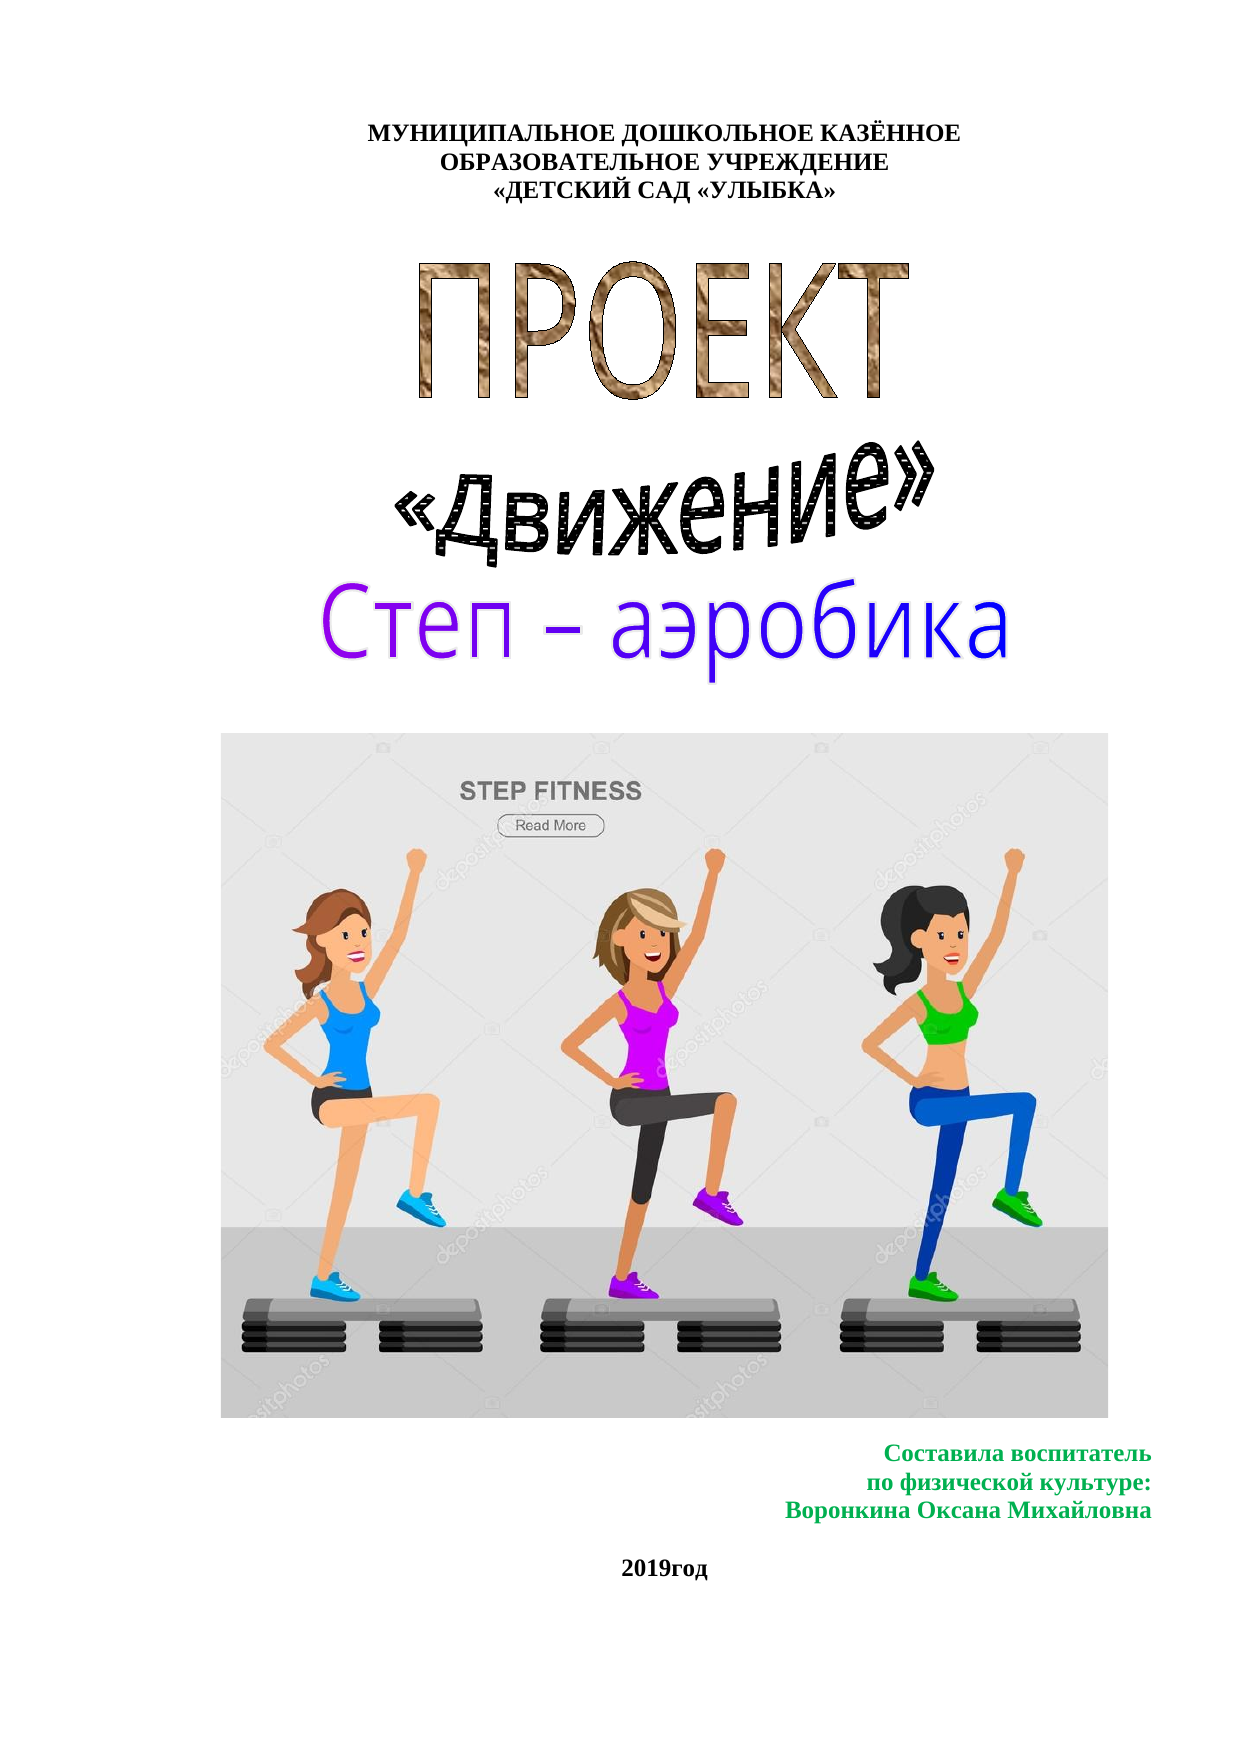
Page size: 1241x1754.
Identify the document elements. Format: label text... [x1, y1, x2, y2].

picture [415, 497, 431, 528]
text «ДЕТСКИЙ САД «УЛЫБКА» [177, 176, 1152, 204]
picture [398, 494, 413, 523]
picture [683, 479, 721, 551]
picture [848, 445, 886, 527]
picture [420, 264, 489, 397]
picture [915, 445, 932, 503]
picture [770, 264, 781, 397]
text Воронкина Оксана Михайловна [177, 1496, 1152, 1524]
picture [839, 264, 908, 397]
picture [641, 488, 647, 552]
picture [560, 493, 602, 553]
picture [793, 456, 833, 541]
text Составила воспитатель [177, 1438, 1152, 1467]
picture [516, 264, 575, 397]
picture [220, 733, 1109, 1418]
text ОБРАЗОВАТЕЛЬНОЕ УЧРЕЖДЕНИЕ [177, 147, 1152, 176]
picture [736, 469, 776, 548]
picture [589, 262, 676, 399]
picture [897, 449, 914, 507]
text 2019год [177, 1553, 1152, 1582]
picture [650, 485, 674, 551]
picture [438, 477, 495, 565]
text МУНИЦИПАЛЬНОЕ ДОШКОЛЬНОЕ КАЗЁННОЕ [177, 118, 1152, 147]
picture [697, 264, 748, 397]
text по физической культуре: [177, 1467, 1152, 1496]
picture [508, 495, 546, 550]
picture [613, 491, 638, 553]
picture [782, 264, 837, 397]
